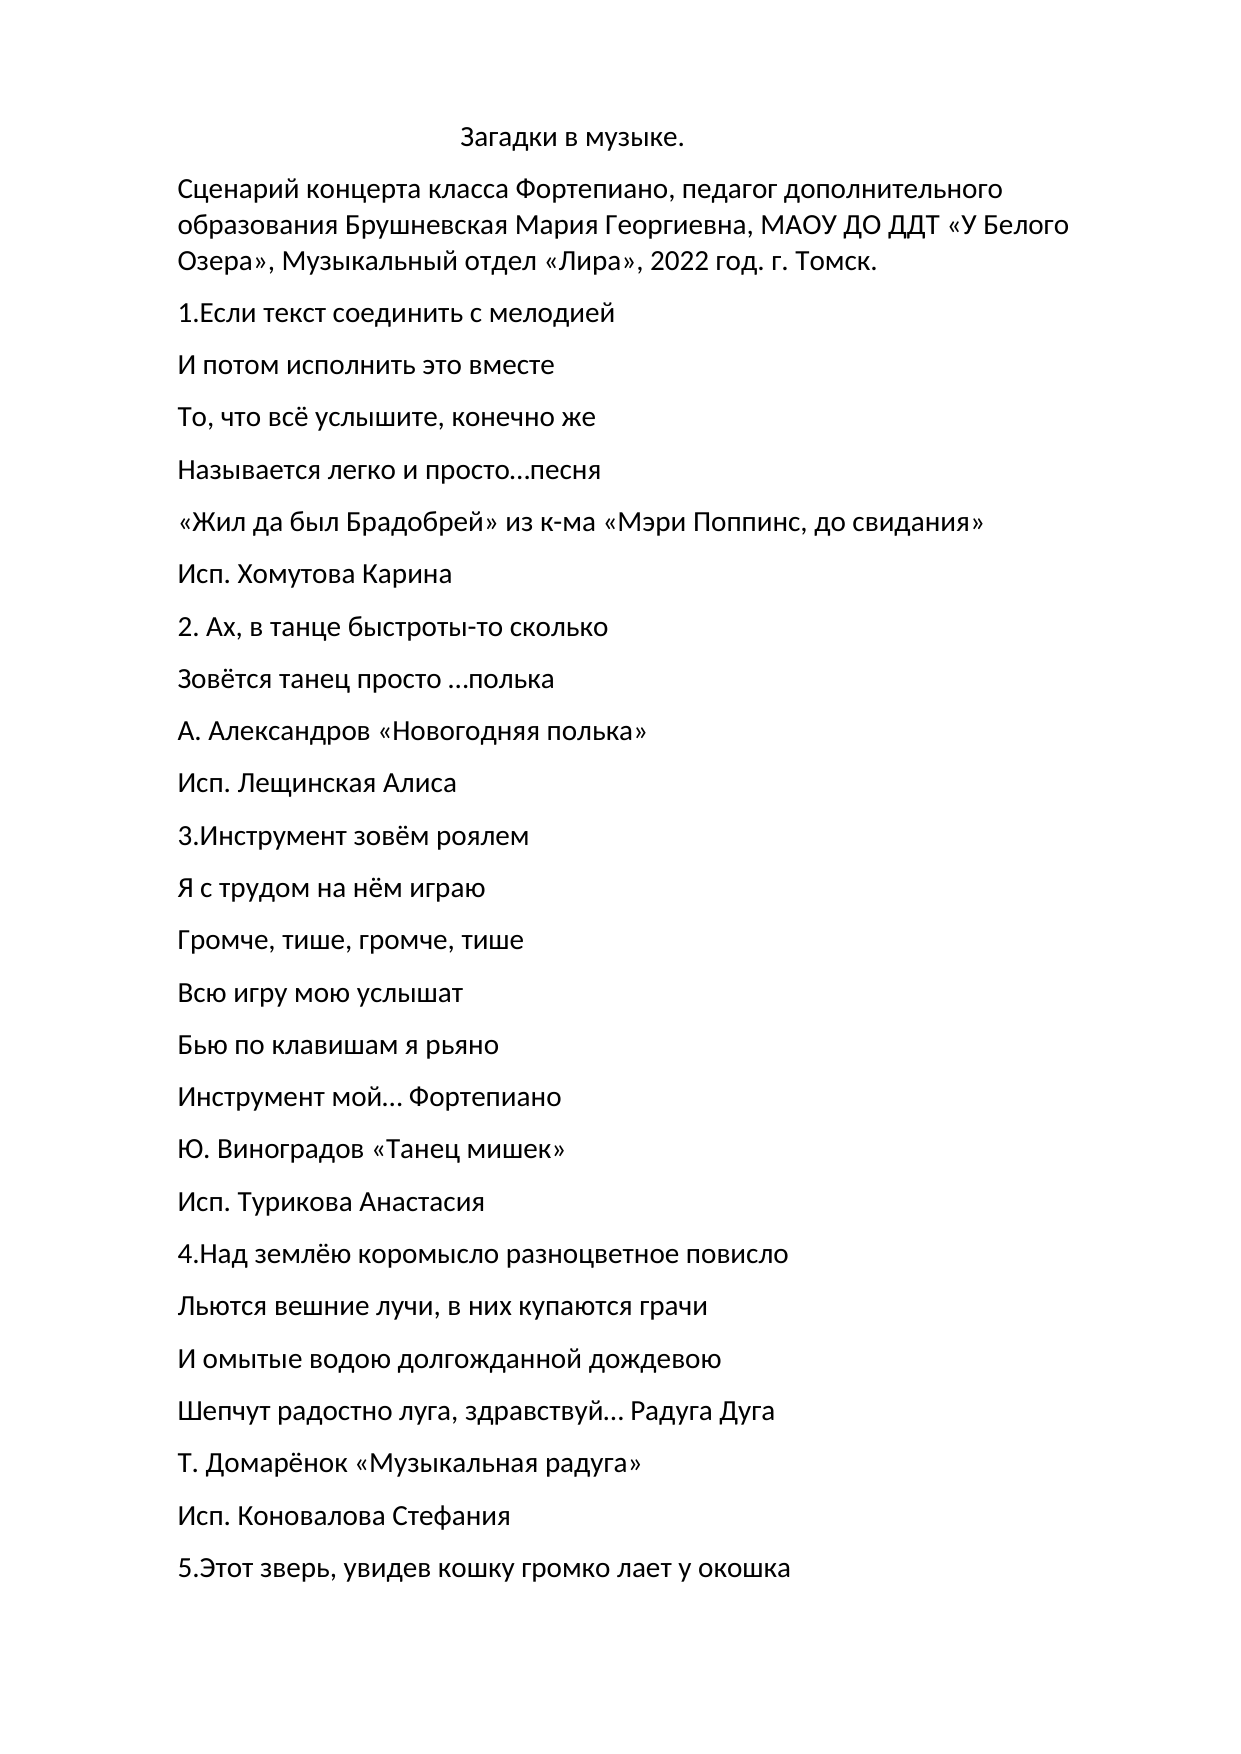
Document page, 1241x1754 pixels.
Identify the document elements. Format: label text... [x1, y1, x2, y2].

text Исп. Коновалова Стефания [177, 1497, 1152, 1532]
text И омытые водою долгожданной дождевою [177, 1340, 1152, 1375]
text Бью по клавишам я рьяно [177, 1026, 1152, 1062]
text Льются вешние лучи, в них купаются грачи [177, 1287, 1152, 1323]
text Т. Домарёнок «Музыкальная радуга» [177, 1444, 1152, 1480]
text 5.Этот зверь, увидев кошку громко лает у окошка [177, 1549, 1152, 1584]
text Ю. Виноградов «Танец мишек» [177, 1131, 1152, 1166]
text Шепчут радостно луга, здравствуй… Радуга Дуга [177, 1392, 1152, 1428]
text 4.Над землёю коромысло разноцветное повисло [177, 1235, 1152, 1271]
text Инструмент мой… Фортепиано [177, 1078, 1152, 1114]
text Исп. Турикова Анастасия [177, 1183, 1152, 1218]
text «Жил да был Брадобрей» из к-ма «Мэри Поппинс, до свидания» [177, 503, 1152, 539]
text Сценарий концерта класса Фортепиано, педагог дополнительного образования Брушневская Мария Георгиевна, МАОУ ДО ДДТ «У Белого Озера», Музыкальный отдел «Лира», 2022 год. г. Томск. [177, 170, 1152, 277]
text Называется легко и просто…песня [177, 451, 1152, 486]
text Громче, тише, громче, тише [177, 921, 1152, 957]
text Я с трудом на нём играю [177, 869, 1152, 905]
text Зовётся танец просто …полька [177, 660, 1152, 696]
text 2. Ах, в танце быстроты-то сколько [177, 608, 1152, 643]
text Исп. Лещинская Алиса [177, 764, 1152, 800]
text То, что всё услышите, конечно же [177, 398, 1152, 434]
text Всю игру мою услышат [177, 974, 1152, 1009]
text А. Александров «Новогодняя полька» [177, 712, 1152, 748]
text Исп. Хомутова Карина [177, 555, 1152, 591]
text И потом исполнить это вместе [177, 346, 1152, 382]
text 3.Инструмент зовём роялем [177, 817, 1152, 852]
text 1.Если текст соединить с мелодией [177, 294, 1152, 329]
text Загадки в музыке. [177, 118, 1152, 154]
